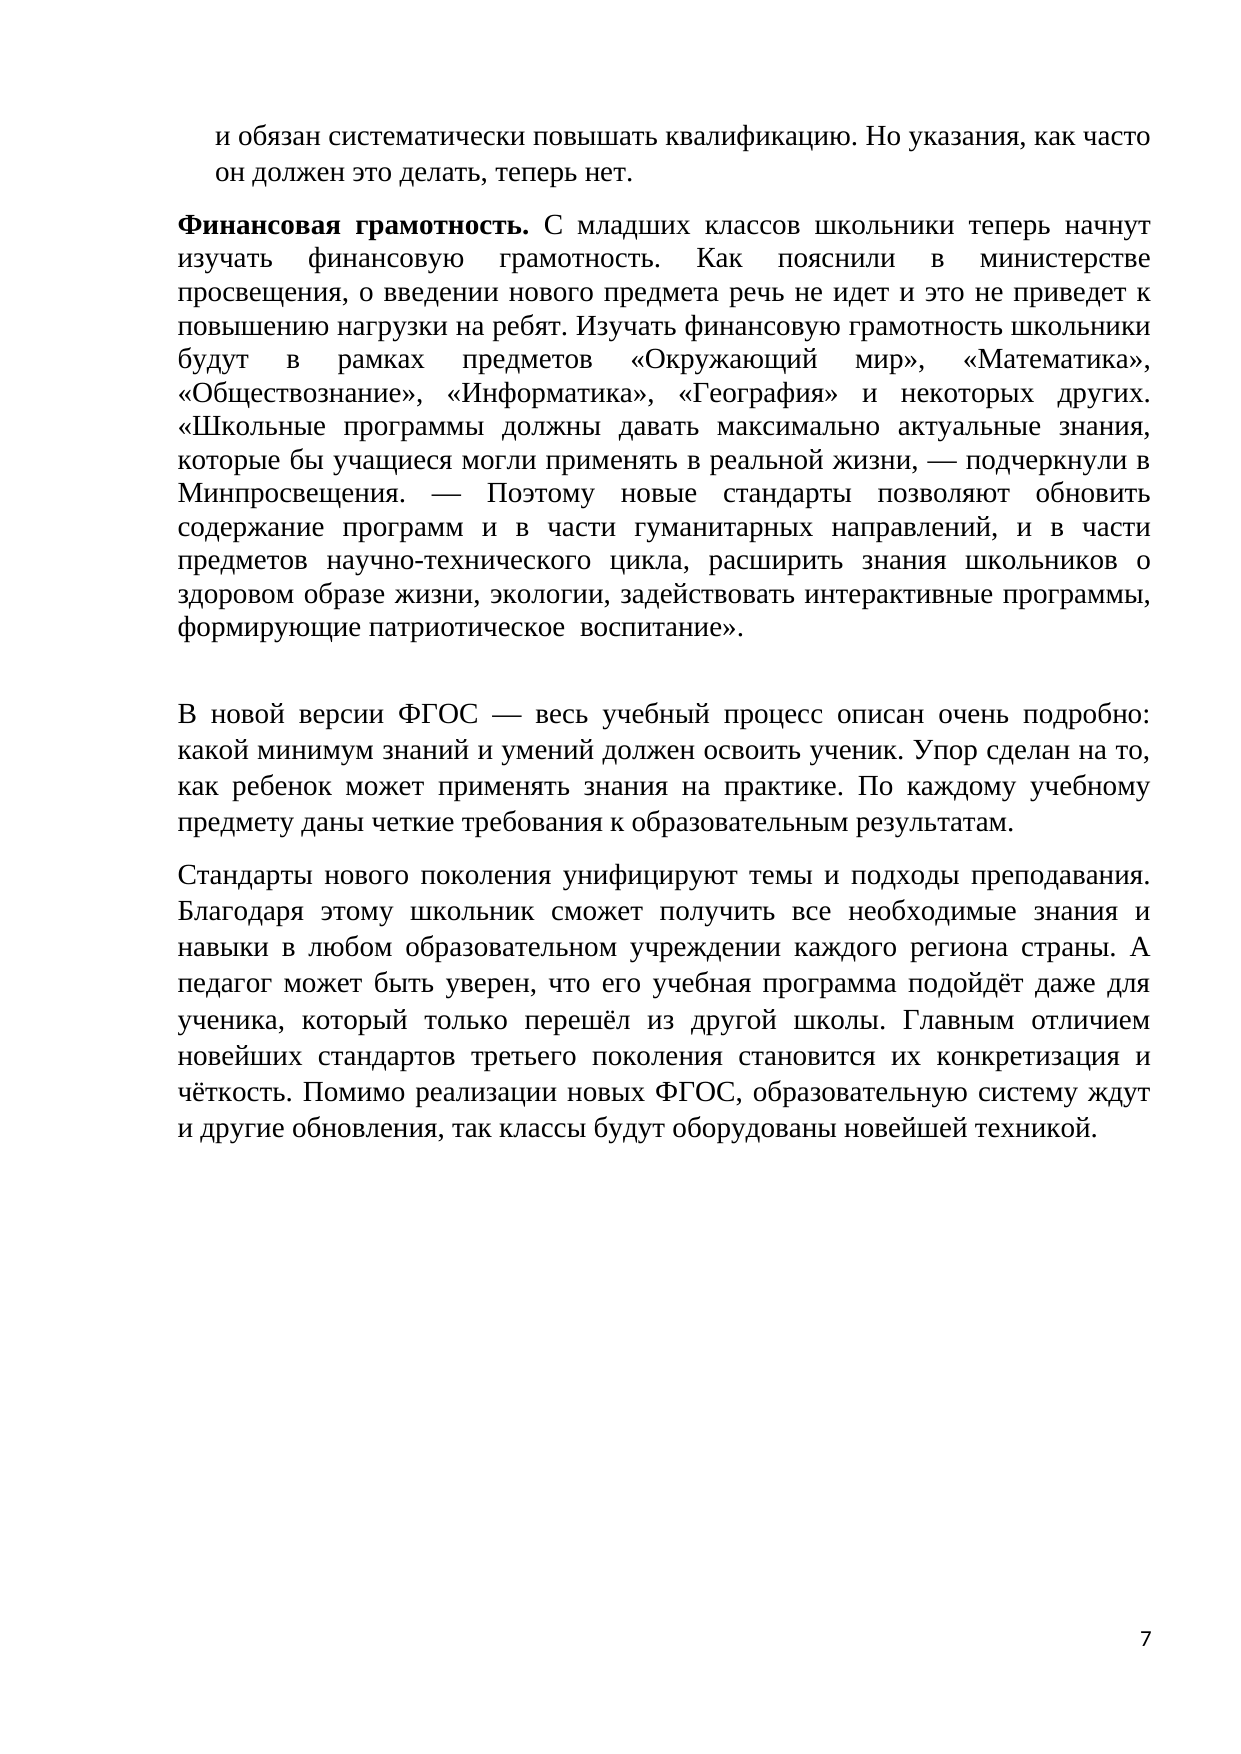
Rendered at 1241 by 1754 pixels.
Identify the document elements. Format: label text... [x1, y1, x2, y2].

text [215, 118, 1152, 188]
text Стандарты нового поколения унифицируют темы и подходы преподавания. Благодаря этому школьник сможет получить все необходимые знания и навыки в любом образовательном учреждении каждого региона страны. А педагог может быть уверен, что его учебная программа подойдёт даже для ученика, который только перешёл из другой школы. Главным отличием новейших стандартов третьего поколения становится их конкретизация и чёткость. Помимо реализации новых ФГОС, образовательную систему ждут и другие обновления, так классы будут оборудованы новейшей техникой. [177, 857, 1152, 1144]
text Финансовая грамотность. С младших классов школьники теперь начнут изучать финансовую грамотность. Как пояснили в министерстве просвещения, о введении нового предмета речь не идет и это не приведет к повышению нагрузки на ребят. Изучать финансовую грамотность школьники будут в рамках предметов «Окружающий мир», «Математика», «Обществознание», «Информатика», «География» и некоторых других. «Школьные программы должны давать максимально актуальные знания, которые бы учащиеся могли применять в реальной жизни, — подчеркнули в Минпросвещения. — Поэтому новые стандарты позволяют обновить содержание программ и в части гуманитарных направлений, и в части предметов научно-технического цикла, расширить знания школьников о здоровом образе жизни, экологии, задействовать интерактивные программы, формирующие патриотическое воспитание». [177, 207, 1152, 643]
text В новой версии ФГОС — весь учебный процесс описан очень подробно: какой минимум знаний и умений должен освоить ученик. Упор сделан на то, как ребенок может применять знания на практике. По каждому учебному предмету даны четкие требования к образовательным результатам. [177, 696, 1152, 838]
